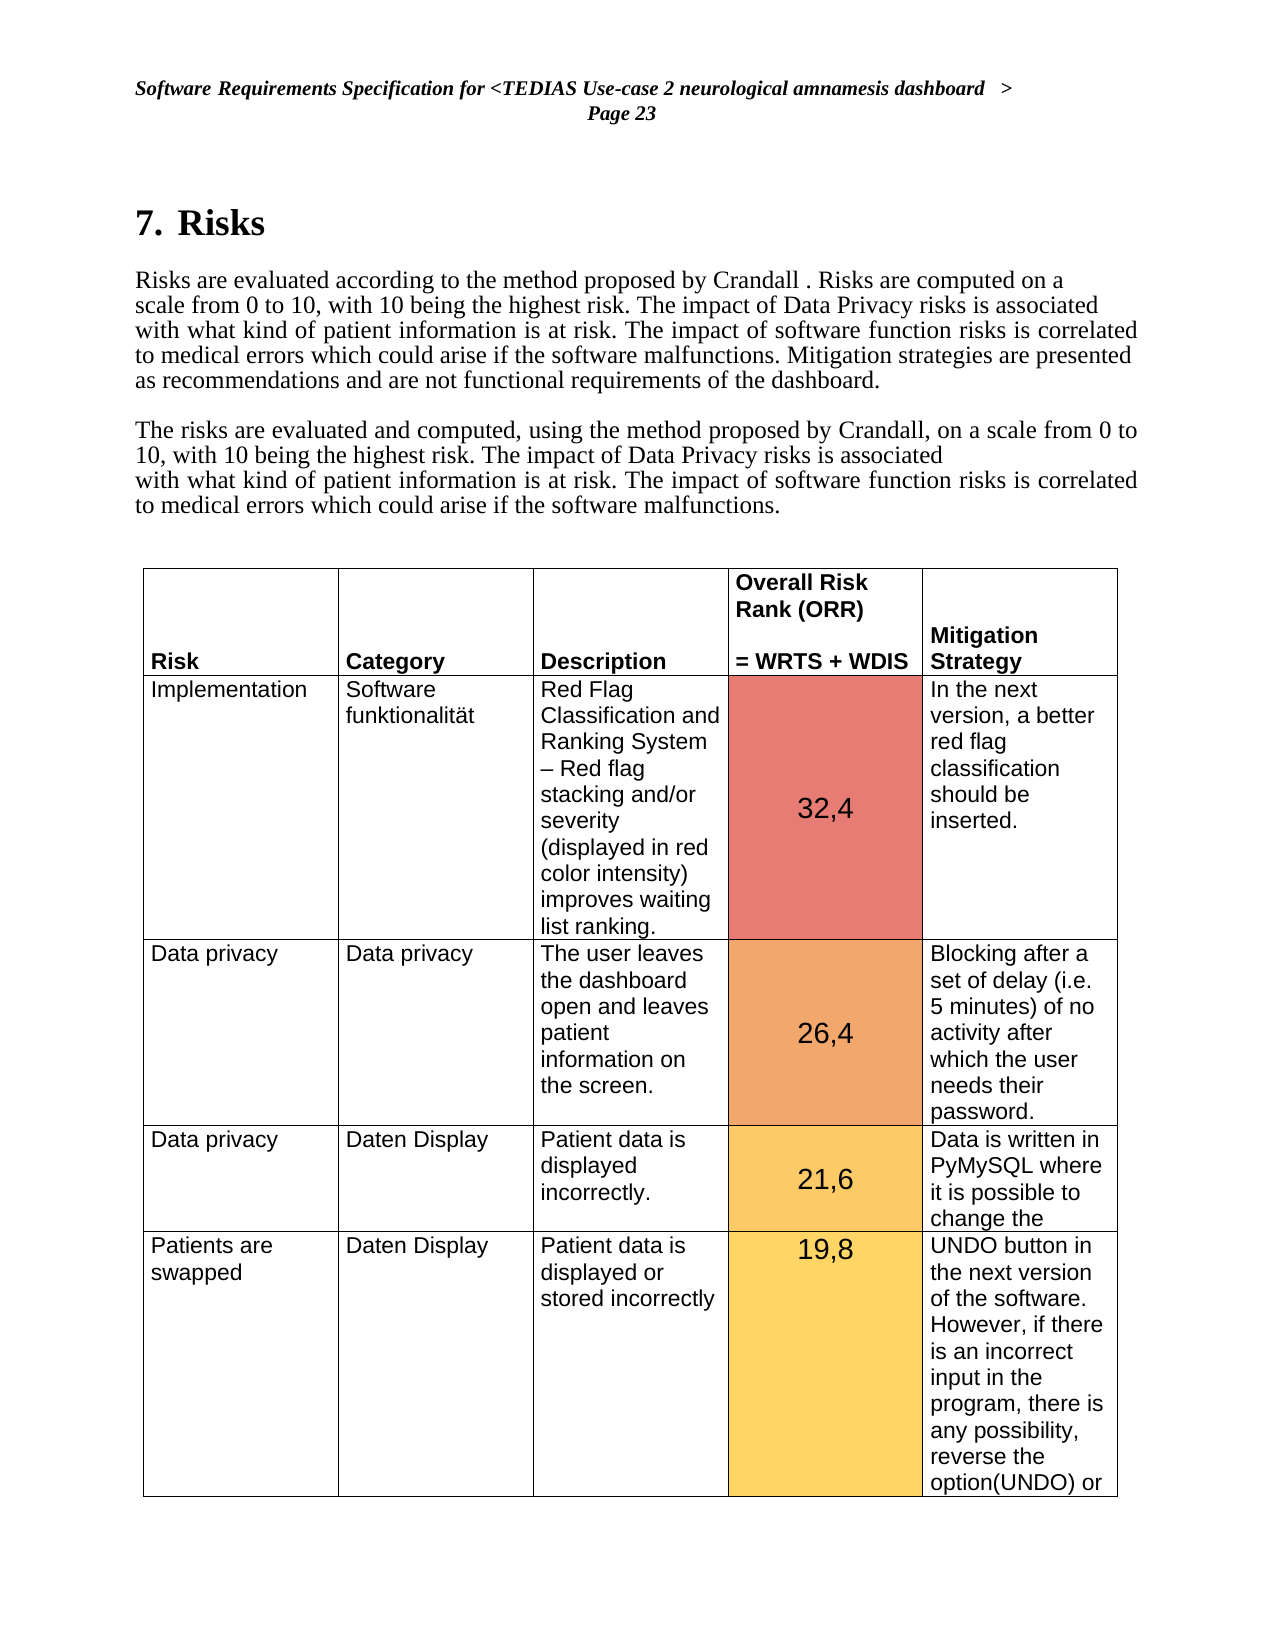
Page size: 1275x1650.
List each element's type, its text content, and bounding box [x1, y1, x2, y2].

table_cell 19,8 [729, 1232, 922, 1496]
table_cell Data privacy [339, 940, 533, 1125]
table_cell Data is written in PyMySQL where it is possible to change the [923, 1126, 1117, 1231]
table_header Category [339, 569, 533, 674]
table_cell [144, 1232, 338, 1496]
text The risks are evaluated and computed, using the method proposed by Crandall, on a scale from 0 to 10, with 10 being the highest risk. The impact of Data Privacy risks is associated [135, 418, 1140, 468]
subtitle Risks [135, 200, 1140, 243]
table_header Risk [144, 569, 338, 674]
table_cell 26,4 [729, 940, 922, 1125]
text with what kind of patient information is at risk. The impact of software function risks is correlated to medical errors which could arise if the software malfunctions. [135, 468, 1140, 518]
text as recommendations and are not functional requirements of the dashboard. [135, 368, 1140, 393]
table_header Overall Risk Rank (ORR) = WRTS + WDIS [729, 569, 922, 674]
table_cell Blocking after a set of delay (i.e. 5 minutes) of no activity after which the user needs their password. [923, 940, 1117, 1125]
table_cell Red Flag Classification and Ranking System – Red flag stacking and/or severity (displayed in red color intensity) improves waiting list ranking. [534, 676, 728, 939]
table_cell In the next version, a better red flag classification should be inserted. [923, 676, 1117, 939]
table_cell Patient data is displayed incorrectly. [534, 1126, 728, 1231]
table_cell Implementation [144, 676, 338, 939]
table_header Mitigation Strategy [923, 569, 1117, 674]
table_cell Daten Display [339, 1232, 533, 1496]
table_cell 32,4 [729, 676, 922, 939]
table_header Description [534, 569, 728, 674]
table_cell The user leaves the dashboard open and leaves patient information on the screen. [534, 940, 728, 1125]
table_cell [534, 1232, 728, 1496]
text with what kind of patient information is at risk. The impact of software function risks is correlated to medical errors which could arise if the software malfunctions. Mitigation strategies are presented [135, 318, 1140, 368]
table_cell Data privacy [144, 1126, 338, 1231]
table_cell Software funktionalität [339, 676, 533, 939]
text Risks are evaluated according to the method proposed by Crandall . Risks are computed on a [135, 268, 1140, 293]
table_cell Data privacy [144, 940, 338, 1125]
text scale from 0 to 10, with 10 being the highest risk. The impact of Data Privacy risks is associated [135, 293, 1140, 318]
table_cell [923, 1232, 1117, 1496]
table_cell Daten Display [339, 1126, 533, 1231]
table_cell 21,6 [729, 1126, 922, 1231]
